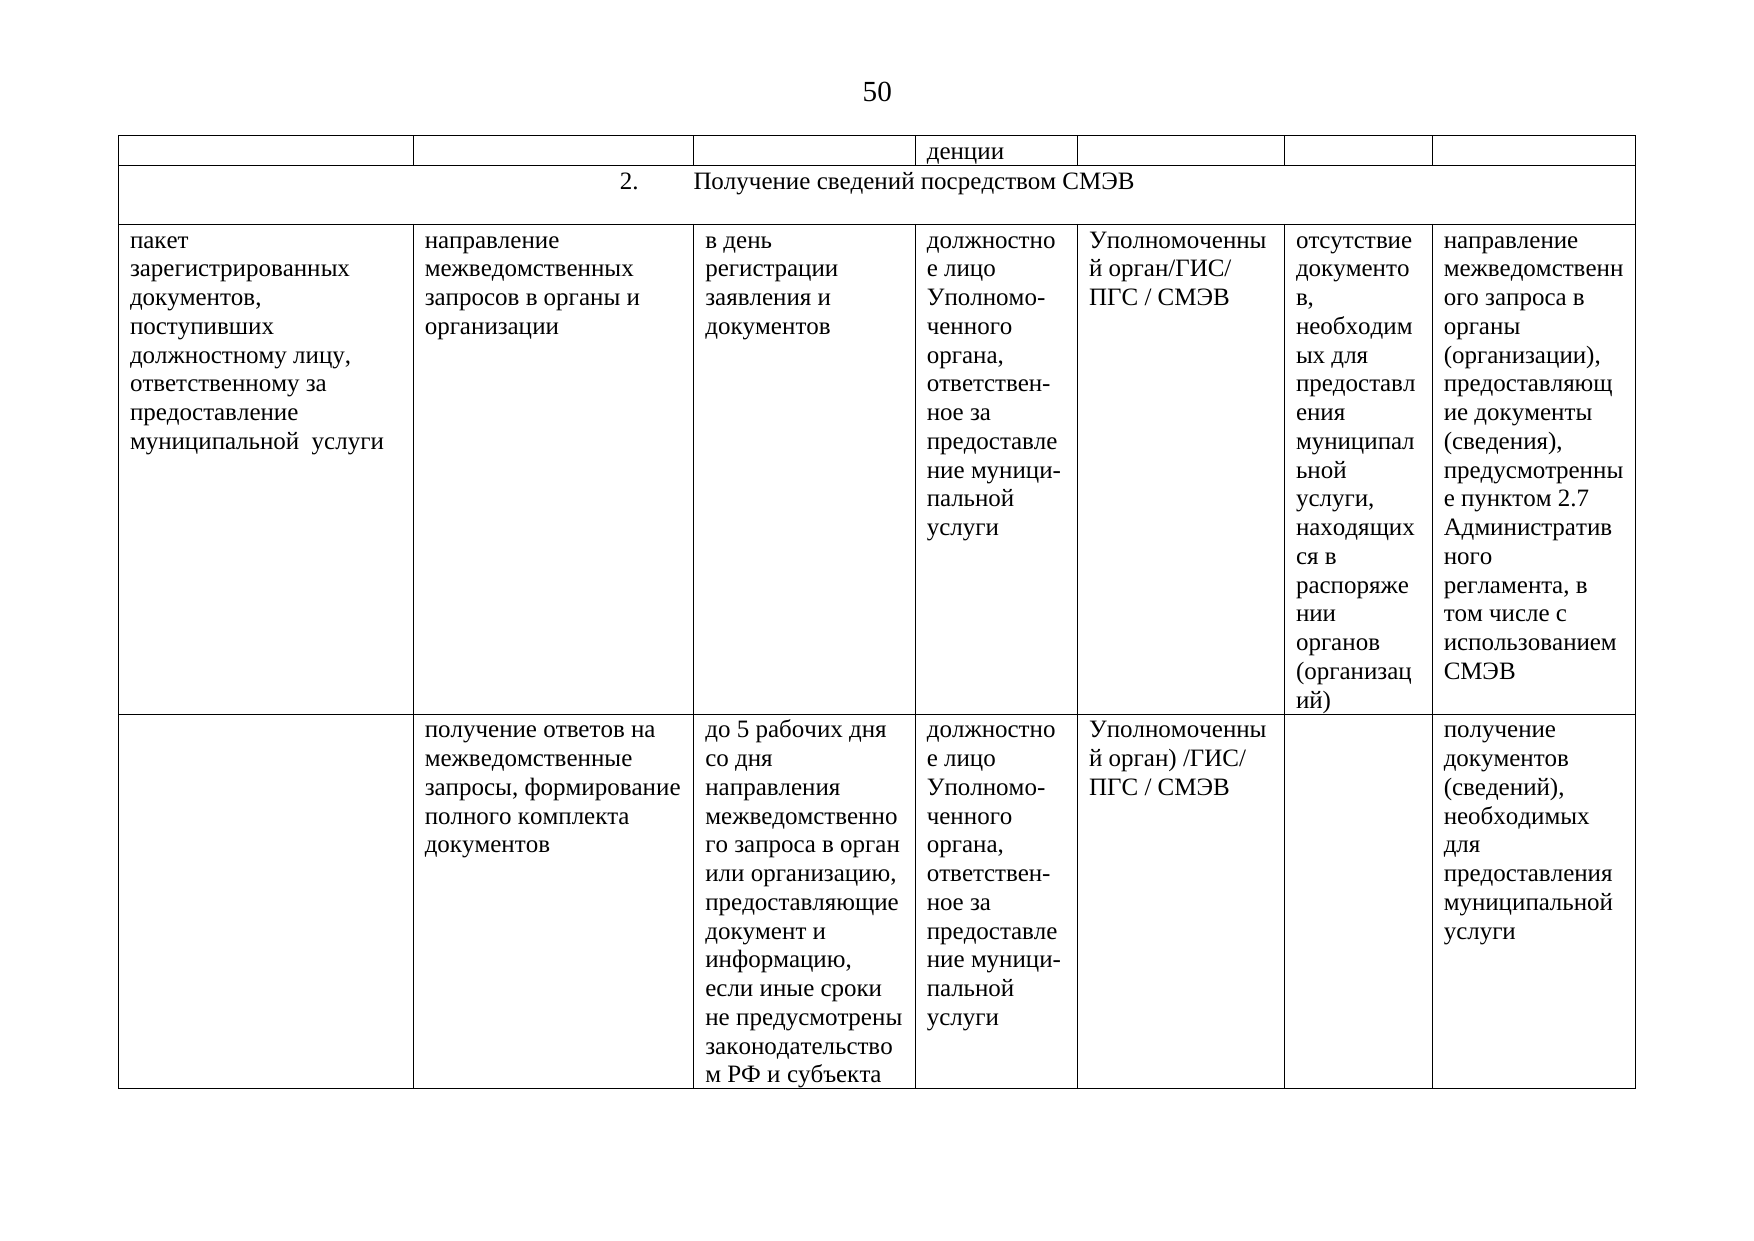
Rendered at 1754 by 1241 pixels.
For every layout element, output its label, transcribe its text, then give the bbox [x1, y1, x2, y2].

table_cell отсутствие документов, необходимых для предоставления муниципальной услуги, находящихся в распоряжении органов (организаций) [1285, 225, 1432, 713]
table_cell [119, 715, 413, 1088]
table_cell [1285, 715, 1432, 1088]
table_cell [414, 715, 693, 1088]
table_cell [916, 715, 1077, 1088]
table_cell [1078, 715, 1284, 1088]
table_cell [694, 715, 915, 1088]
table_cell [1285, 136, 1432, 165]
table_cell в день регистрации заявления и документов [694, 225, 915, 713]
table_cell [1433, 136, 1635, 165]
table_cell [1433, 715, 1635, 1088]
table_cell должностное лицо Уполномо-ченного органа, ответствен-ное за предоставление муници-пальной услуги [916, 225, 1077, 713]
table_cell направление межведомственного запроса в органы (организации), предоставляющие документы (сведения), предусмотренные пунктом 2.7 Административного регламента, в том числе с использованием СМЭВ [1433, 225, 1635, 713]
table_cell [916, 136, 1077, 165]
table_cell пакет зарегистрированных документов, поступивших должностному лицу, ответственному за предоставление муниципальной услуги [119, 225, 413, 713]
table_cell Уполномоченный орган/ГИС/ ПГС / СМЭВ [1078, 225, 1284, 713]
table_cell 2. Получение сведений посредством СМЭВ [119, 166, 1635, 224]
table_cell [1078, 136, 1284, 165]
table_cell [414, 136, 693, 165]
table_cell направление межведомственных запросов в органы и организации [414, 225, 693, 713]
